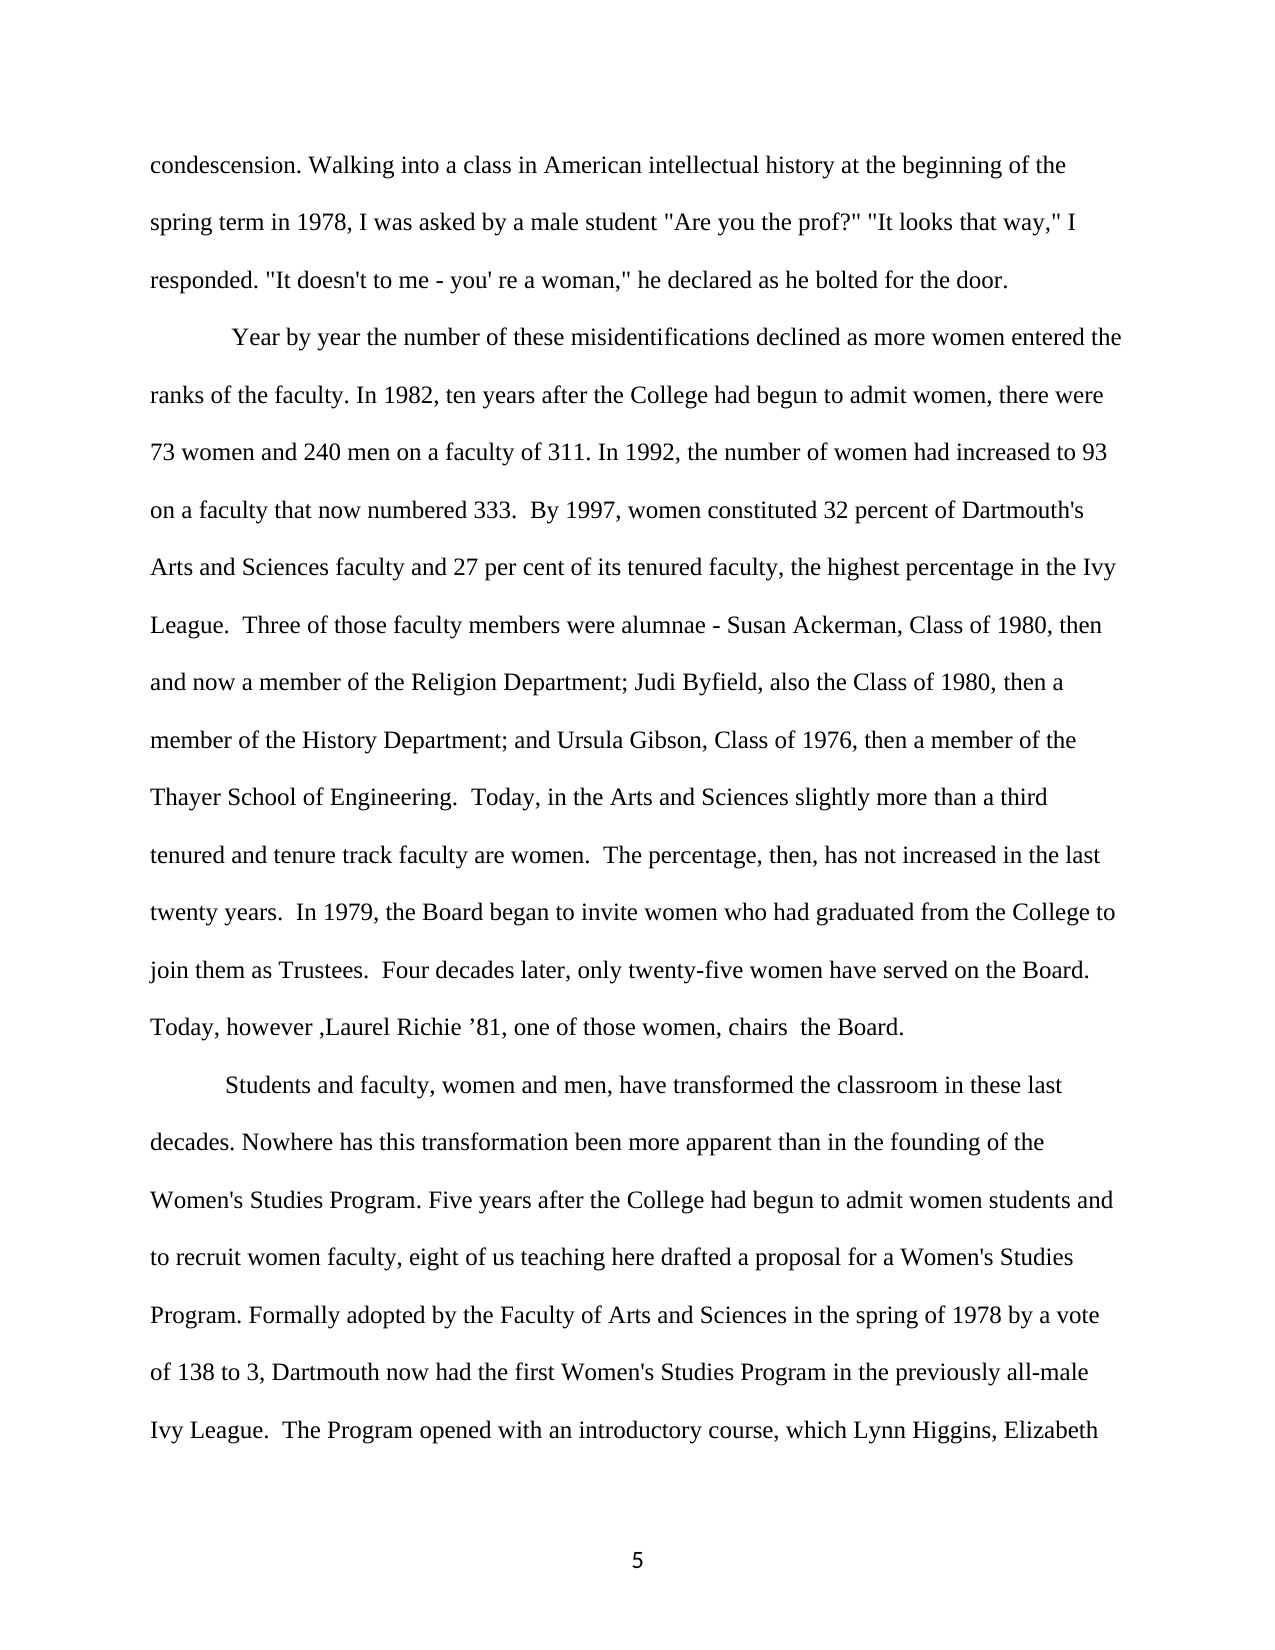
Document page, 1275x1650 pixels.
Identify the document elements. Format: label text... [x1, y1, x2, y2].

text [150, 1070, 1125, 1444]
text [150, 150, 1125, 294]
text Year by year the number of these misidentifications declined as more women entered the ranks of the faculty. In 1982, ten years after the College had begun to admit women, there were 73 women and 240 men on a faculty of 311. In 1992, the number of women had increased to 93 on a faculty that now numbered 333. By 1997, women constituted 32 percent of Dartmouth's Arts and Sciences faculty and 27 per cent of its tenured faculty, the highest percentage in the Ivy League. Three of those faculty members were alumnae - Susan Ackerman, Class of 1980, then and now a member of the Religion Department; Judi Byfield, also the Class of 1980, then a member of the History Department; and Ursula Gibson, Class of 1976, then a member of the Thayer School of Engineering. Today, in the Arts and Sciences slightly more than a third tenured and tenure track faculty are women. The percentage, then, has not increased in the last twenty years. In 1979, the Board began to invite women who had graduated from the College to join them as Trustees. Four decades later, only twenty-five women have served on the Board. Today, however ,Laurel Richie ’81, one of those women, chairs the Board. [150, 322, 1125, 1041]
